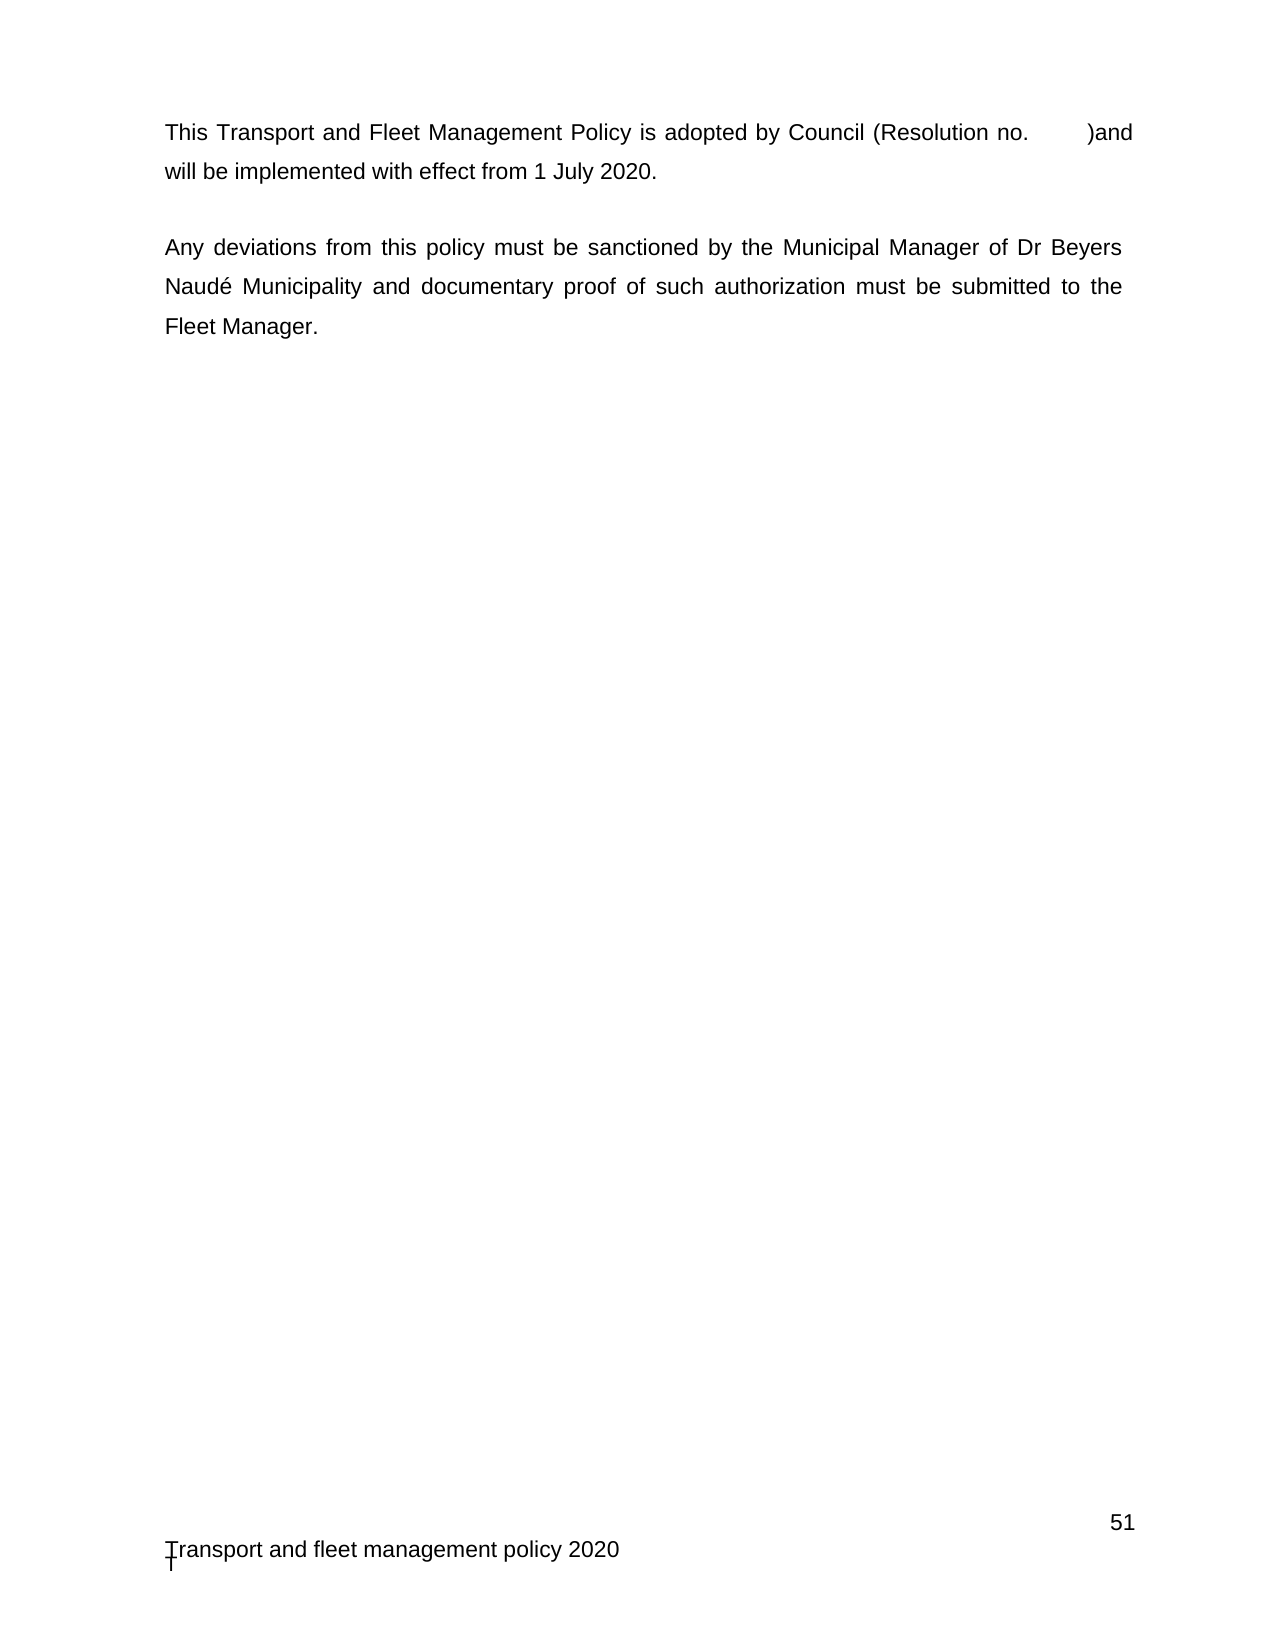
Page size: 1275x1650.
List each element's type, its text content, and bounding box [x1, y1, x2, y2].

text Any deviations from this policy must be sanctioned by the Municipal Manager of Dr Beyers Naudé Municipality and documentary proof of such authorization must be submitted to the Fleet Manager. [164, 234, 1123, 339]
text This Transport and Fleet Management Policy is adopted by Council (Resolution no. )and will be implemented with effect from 1 July 2020. [164, 119, 1135, 184]
